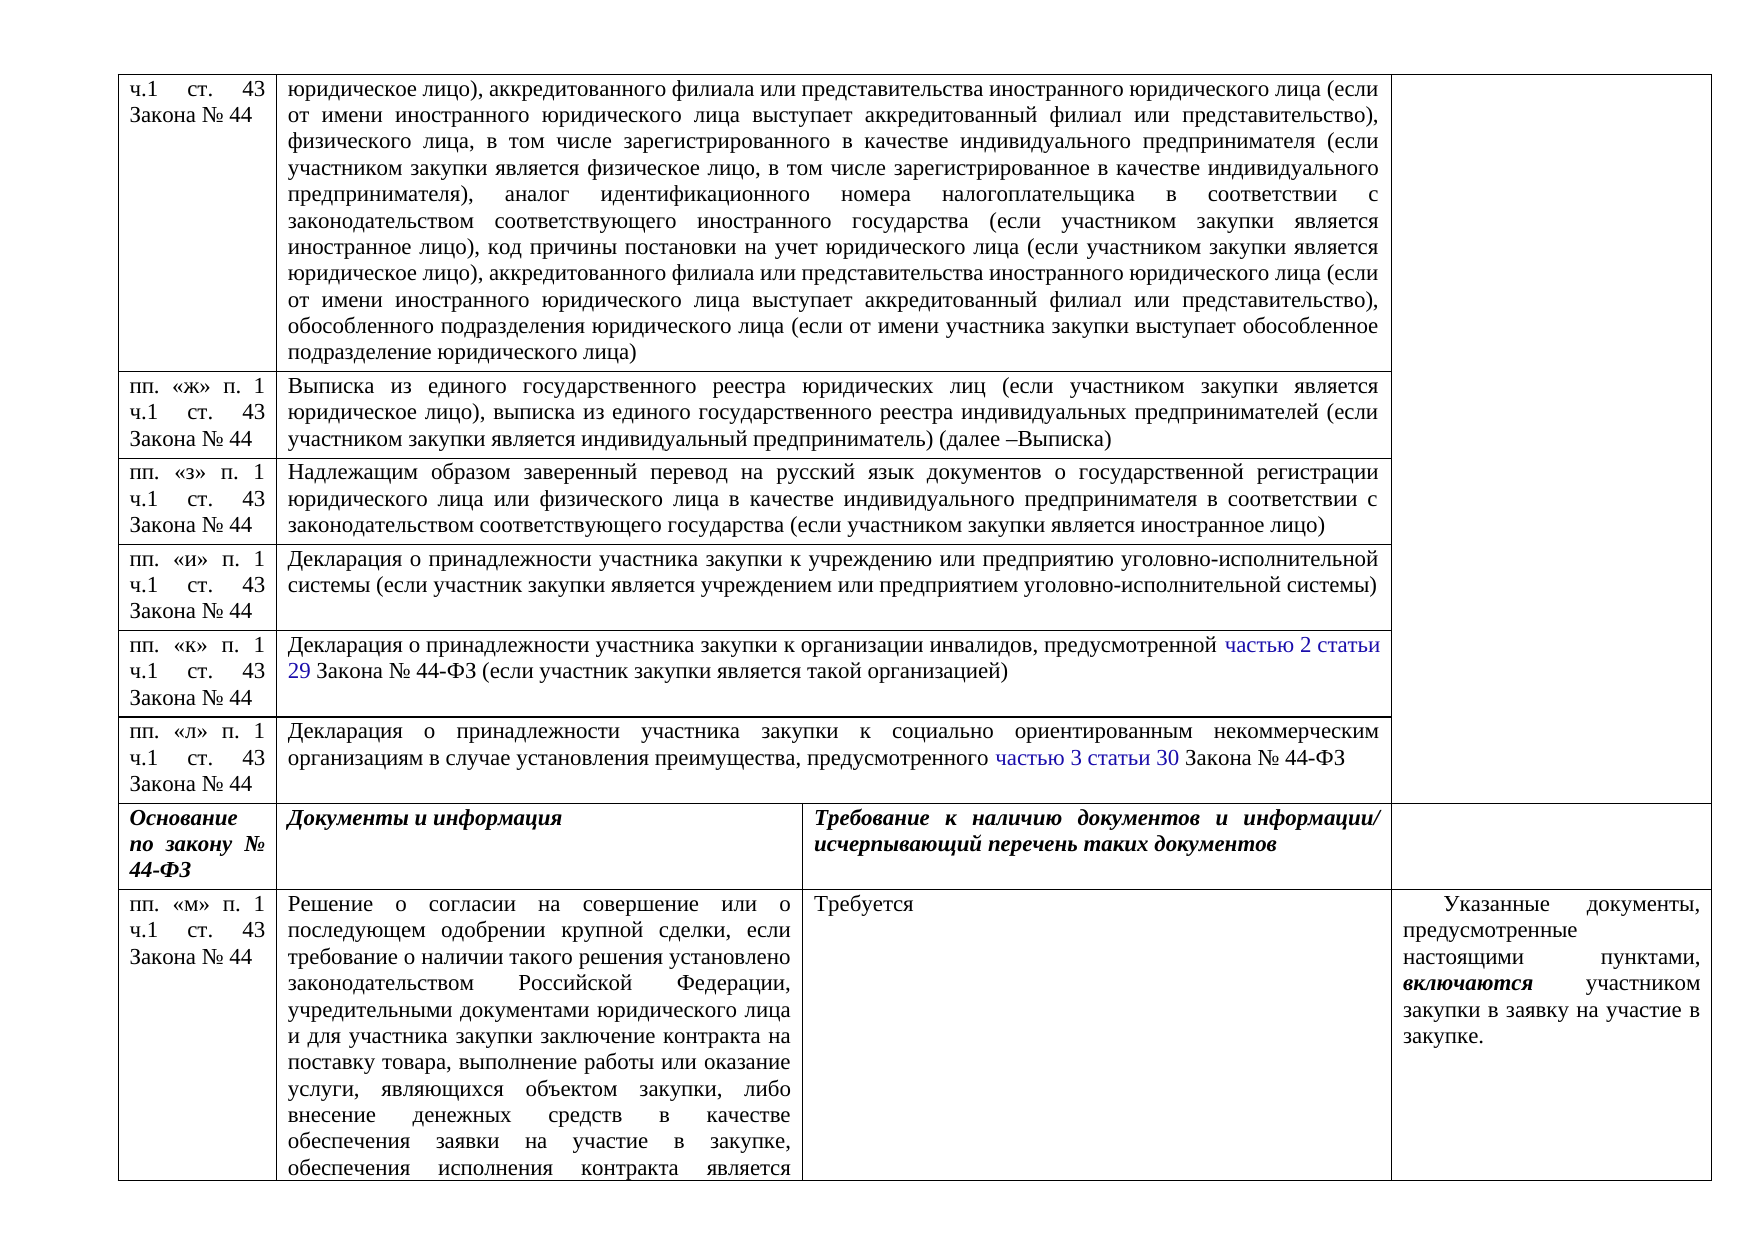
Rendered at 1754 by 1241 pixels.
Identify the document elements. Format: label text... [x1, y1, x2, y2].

table_cell Надлежащим образом заверенный перевод на русский язык документов о государственной регистрации юридического лица или физического лица в качестве индивидуального предпринимателя в соответствии с законодательством соответствующего государства (если участником закупки является иностранное лицо) [277, 459, 1391, 544]
table_cell Выписка из единого государственного реестра юридических лиц (если участником закупки является юридическое лицо), выписка из единого государственного реестра индивидуальных предпринимателей (если участником закупки является индивидуальный предприниматель) (далее –Выписка) [277, 372, 1391, 457]
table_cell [277, 75, 1391, 371]
table_cell пп. «з» п. 1 ч.1 ст. 43 Закона № 44 [119, 459, 276, 544]
table_cell Документы и информация [277, 804, 802, 889]
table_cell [119, 890, 276, 1180]
table_cell пп. «л» п. 1 ч.1 ст. 43 Закона № 44 [119, 718, 276, 803]
table_cell Декларация о принадлежности участника закупки к организации инвалидов, предусмотренной частью 2 статьи 29 Закона № 44-ФЗ (если участник закупки является такой организацией) [277, 631, 1391, 716]
table_cell Требуется [803, 890, 1391, 1180]
table_cell Основание по закону № 44-ФЗ [119, 804, 276, 889]
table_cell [1392, 890, 1711, 1180]
table_cell пп. «ж» п. 1 ч.1 ст. 43 Закона № 44 [119, 372, 276, 457]
table_cell [1392, 804, 1711, 889]
table_cell Декларация о принадлежности участника закупки к социально ориентированным некоммерческим организациям в случае установления преимущества, предусмотренного частью 3 статьи 30 Закона № 44-ФЗ [277, 718, 1391, 803]
table_cell пп. «к» п. 1 ч.1 ст. 43 Закона № 44 [119, 631, 276, 716]
table_cell Декларация о принадлежности участника закупки к учреждению или предприятию уголовно-исполнительной системы (если участник закупки является учреждением или предприятием уголовно-исполнительной системы) [277, 545, 1391, 630]
table_cell Требование к наличию документов и информации/ исчерпывающий перечень таких документов [803, 804, 1391, 889]
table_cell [277, 890, 802, 1180]
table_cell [119, 75, 276, 371]
table_cell пп. «и» п. 1 ч.1 ст. 43 Закона № 44 [119, 545, 276, 630]
